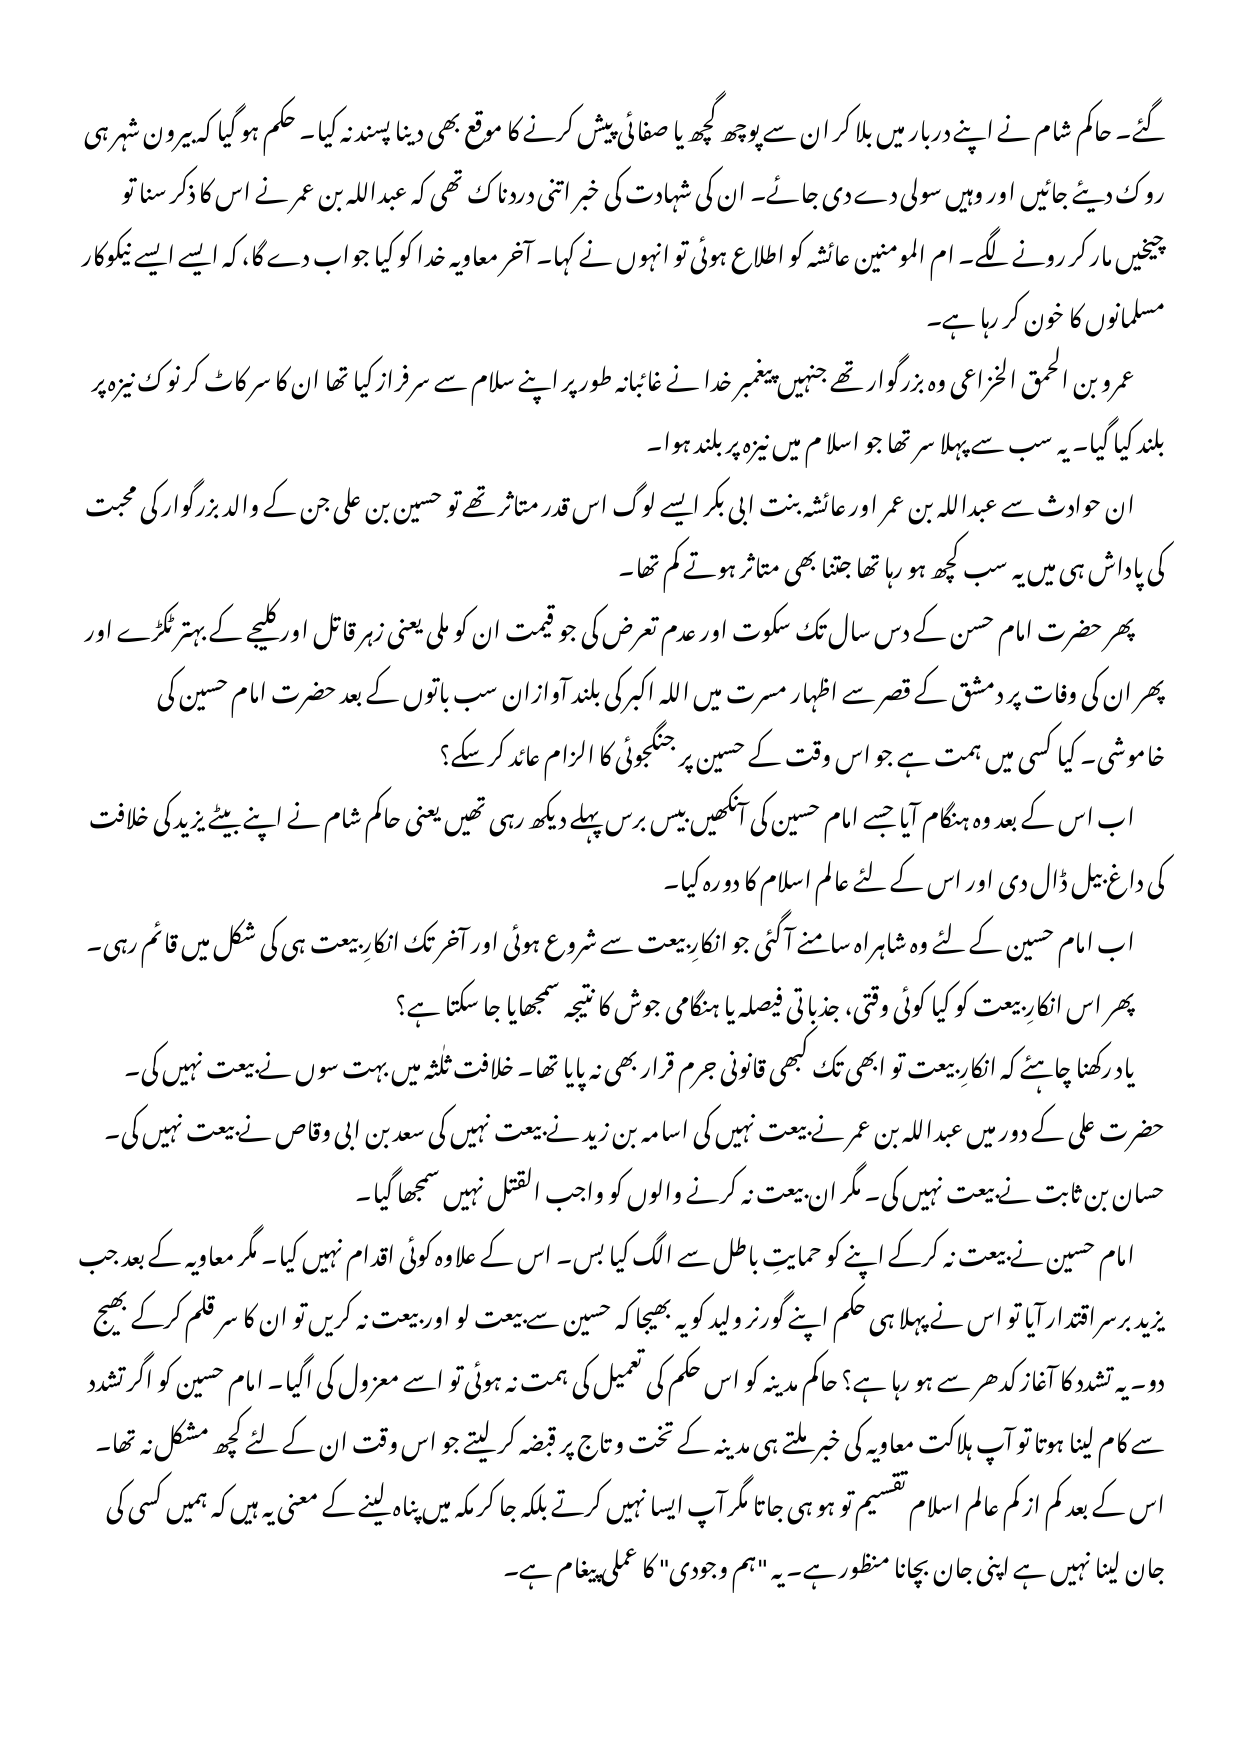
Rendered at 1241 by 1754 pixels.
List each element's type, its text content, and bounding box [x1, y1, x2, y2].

text پھر اس انکارِ بیعت کو کیا کوئی وقتی، جذباتی فیصلہ یا ہنگامی جوش کا نتیجہ سمجھایا جا سکتا ہے؟ [75, 969, 1165, 1031]
text اب امام حسین کے لئے وہ شاہراہ سامنے آ گئی جو انکارِ بیعت سے شروع ہوئی اور آخر تک انکارِ بیعت ہی کی شکل میں قائم رہی۔ [75, 906, 1165, 969]
text عمرو بن الحمق الخزاعی وہ بزرگوار تھے جنہیں پیغمبر خدا نے غائبانہ طور پر اپنے سلام سے سرفراز کیا تھا ان کا سر کاٹ کر نوک نیزہ پر بلند کیا گیا۔ یہ سب سے پہلا سر تھا جو اسلا م میں نیزہ پر بلند ہوا۔ [75, 344, 1165, 469]
text پھر حضرت امام حسن کے دس سال تک سکوت اور عدم تعرض کی جو قیمت ان کو ملی یعنی زہر قاتل اور کلیجے کے بہتر ٹکڑے اور پھر ان کی وفات پر دمشق کے قصر سے اظہار مسرت میں اللہ اکبر کی بلند آوازان سب باتوں کے بعد حضرت امام حسین کی خاموشی۔ کیا کسی میں ہمت ہے جو اس وقت کے حسین پر جنگجوئی کا الزام عائد کر سکے؟ [75, 594, 1165, 781]
text امام حسین نے بیعت نہ کرکے اپنے کو حمایتِ باطل سے الگ کیا بس۔ اس کے علاوہ کوئی اقدام نہیں کیا۔ مگر معاویہ کے بعد جب یزید برسراقتدار آیا تو اس نے پہلا ہی حکم اپنے گورنر ولید کو یہ بھیجا کہ حسین سے بیعت لو اور بیعت نہ کریں تو ان کا سر قلم کرکے بھیج دو۔ یہ تشدد کا آغاز کدھر سے ہو رہا ہے؟ حاکم مدینہ کو اس حکم کی تعمیل کی ہمت نہ ہوئی تو اسے معزول کی اگیا۔ امام حسین کو اگر تشدد سے کام لینا ہوتا تو آپ ہلاکت معاویہ کی خبر ملتے ہی مدینہ کے تخت و تاج پر قبضہ کر لیتے جو اس وقت ان کے لئے کچھ مشکل نہ تھا۔ اس کے بعد کم از کم عالم اسلام تقسیم تو ہو ہی جاتا مگر آپ ایسا نہیں کرتے بلکہ جا کر مکہ میں پناہ لینے کے معنی یہ ہیں کہ ہمیں کسی کی جان لینا نہیں ہے اپنی جان بچانا منظور ہے۔ یہ "ہم وجودی" کا عملی پیغام ہے۔ [75, 1219, 1165, 1594]
text یاد رکھنا چاہئے کہ انکارِ بیعت تو ابھی تک کبھی قانونی جرم قرار بھی نہ پایا تھا۔ خلافت ثلٰثہ میں بہت سوں نے بیعت نہیں کی۔ حضرت علی کے دور میں عبداللہ بن عمر نے بیعت نہیں کی اسامہ بن زید نے بیعت نہیں کی سعد بن ابی وقاص نے بیعت نہیں کی۔ حسان بن ثابت نے بیعت نہیں کی۔ مگر ان بیعت نہ کرنے والوں کو واجب القتل نہیں سمجھا گیا۔ [75, 1031, 1165, 1219]
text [75, 94, 1165, 344]
text ان حوادث سے عبداللہ بن عمر اور عائشہ بنت ابی بکر ایسے لوگ اس قدر متاثر تھے تو حسین بن علی جن کے والد بزرگوار کی محبت کی پاداش ہی میں یہ سب کچھ ہو رہا تھا جتنا بھی متاثر ہوتے کم تھا۔ [75, 469, 1165, 594]
text اب اس کے بعد وہ ہنگام آیا جسے امام حسین کی آنکھیں بیس برس پہلے دیکھ رہی تھیں یعنی حاکم شام نے اپنے بیٹے یزید کی خلافت کی داغ بیل ڈال دی اور اس کے لئے عالم اسلام کا دورہ کیا۔ [75, 781, 1165, 906]
